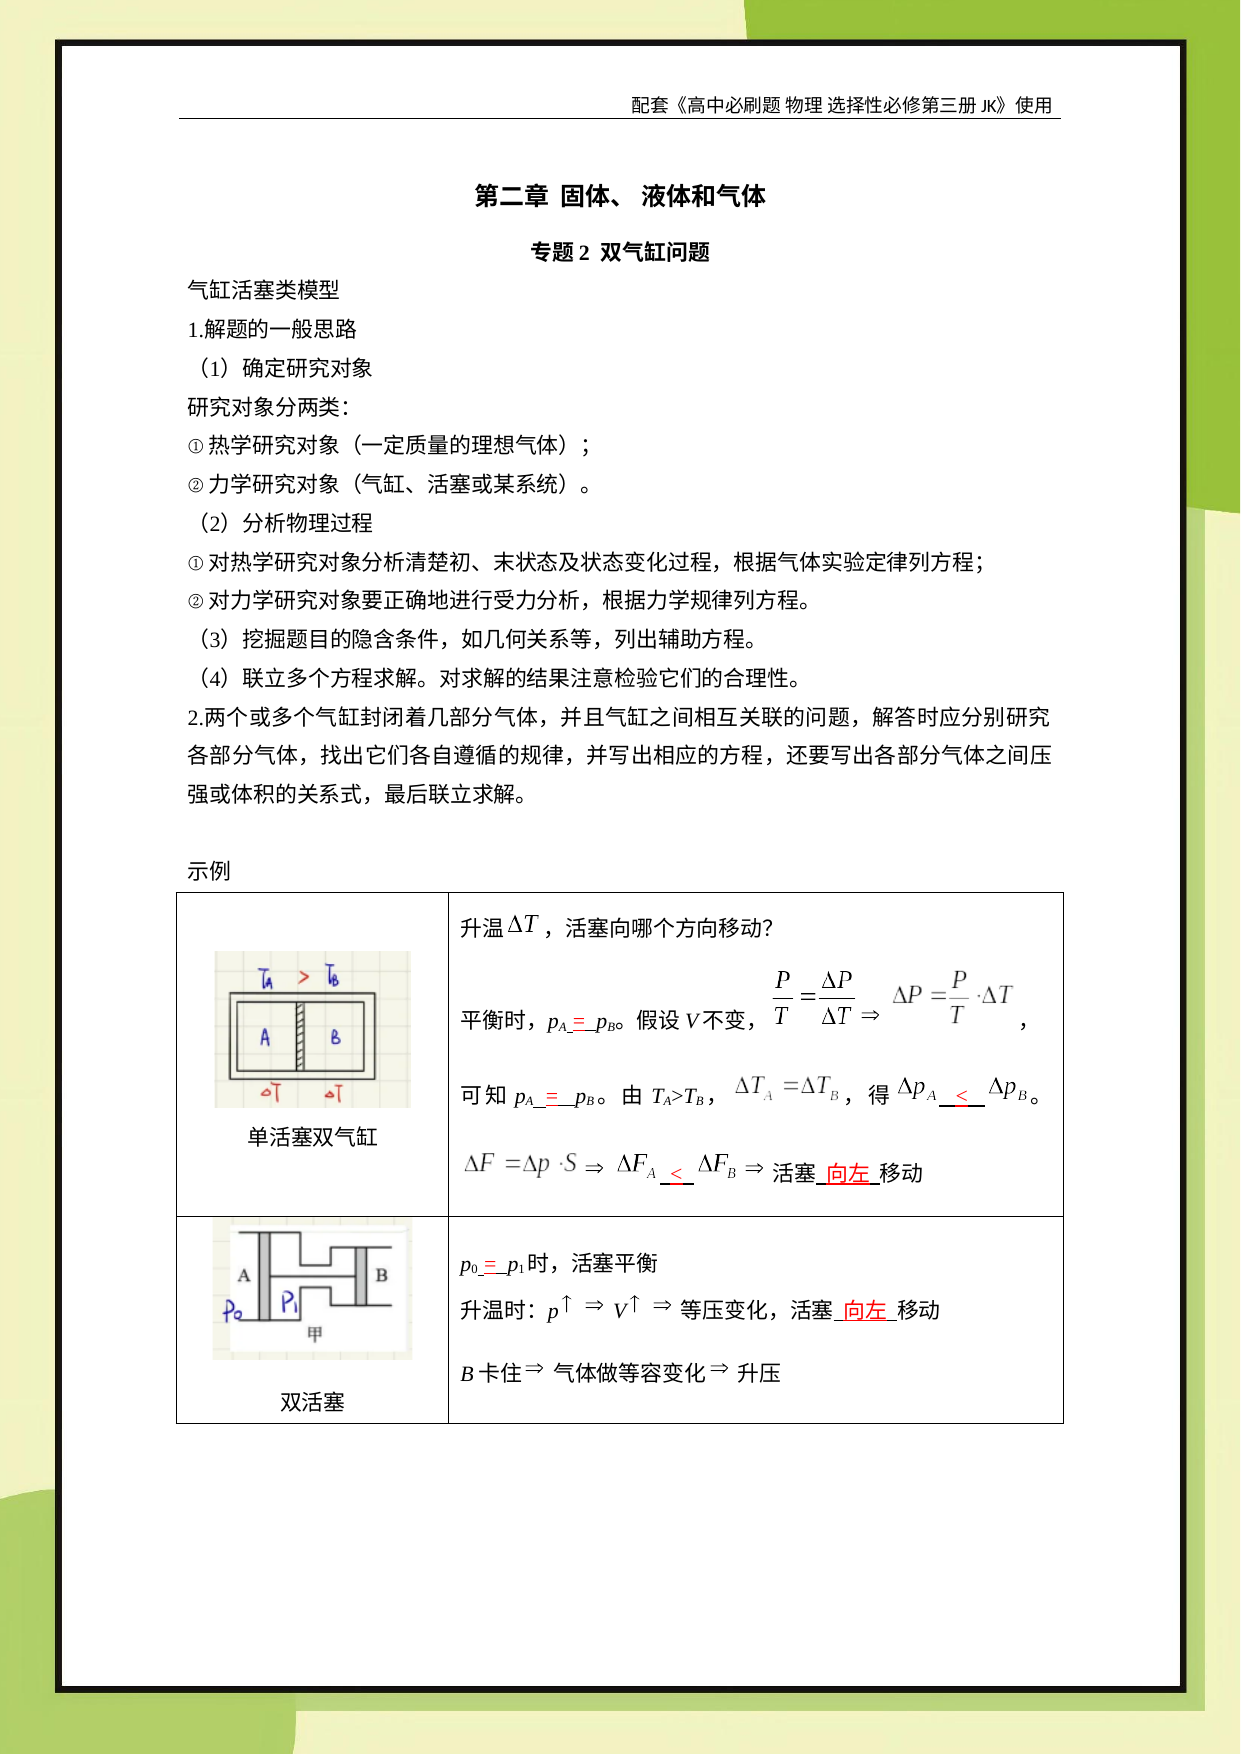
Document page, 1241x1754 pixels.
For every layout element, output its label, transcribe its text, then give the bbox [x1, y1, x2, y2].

text 1.解题的一般思路 [187, 312, 1053, 344]
text 专题2 双气缸问题 [187, 234, 1053, 267]
text 第二章 固体、 液体和气体 [187, 162, 1053, 227]
text ②对力学研究对象要正确地进行受力分析，根据力学规律列方程。 [187, 583, 1053, 615]
text 2.两个或多个气缸封闭着几部分气体，并且气缸之间相互关联的问题，解答时应分别研究各部分气体，找出它们各自遵循的规律，并写出相应的方程，还要写出各部分气体之间压强或体积的关系式，最后联立求解。 [187, 699, 1053, 809]
table_cell p0 = p1时，活塞平衡 升温时：pV等压变化，活塞 向左 移动 B卡住气体做等容变化升压 [449, 1217, 1063, 1422]
text （1）确定研究对象 [187, 350, 1053, 383]
text ①对热学研究对象分析清楚初、末状态及状态变化过程，根据气体实验定律列方程； [187, 544, 1053, 577]
table_cell 双活塞 [177, 1217, 448, 1422]
text （2）分析物理过程 [187, 505, 1053, 538]
text ②力学研究对象（气缸、活塞或某系统）。 [187, 467, 1053, 499]
table_header 单活塞双气缸 [177, 893, 448, 1216]
text （3）挖掘题目的隐含条件，如几何关系等，列出辅助方程。 [187, 622, 1053, 654]
text ①热学研究对象（一定质量的理想气体）； [187, 428, 1053, 460]
picture [0, 0, 1241, 1754]
table_header 升温，活塞向哪个方向移动？ 平衡时，pA = pB。假设V不变，， 可知pA = pB。由TA>TB，，得 < 。 < 活塞 向左 移动 [449, 893, 1063, 1216]
text （4）联立多个方程求解。对求解的结果注意检验它们的合理性。 [187, 660, 1053, 693]
text 研究对象分两类： [187, 389, 1053, 422]
text 气缸活塞类模型 [187, 273, 1053, 305]
text 示例 [187, 853, 1053, 886]
